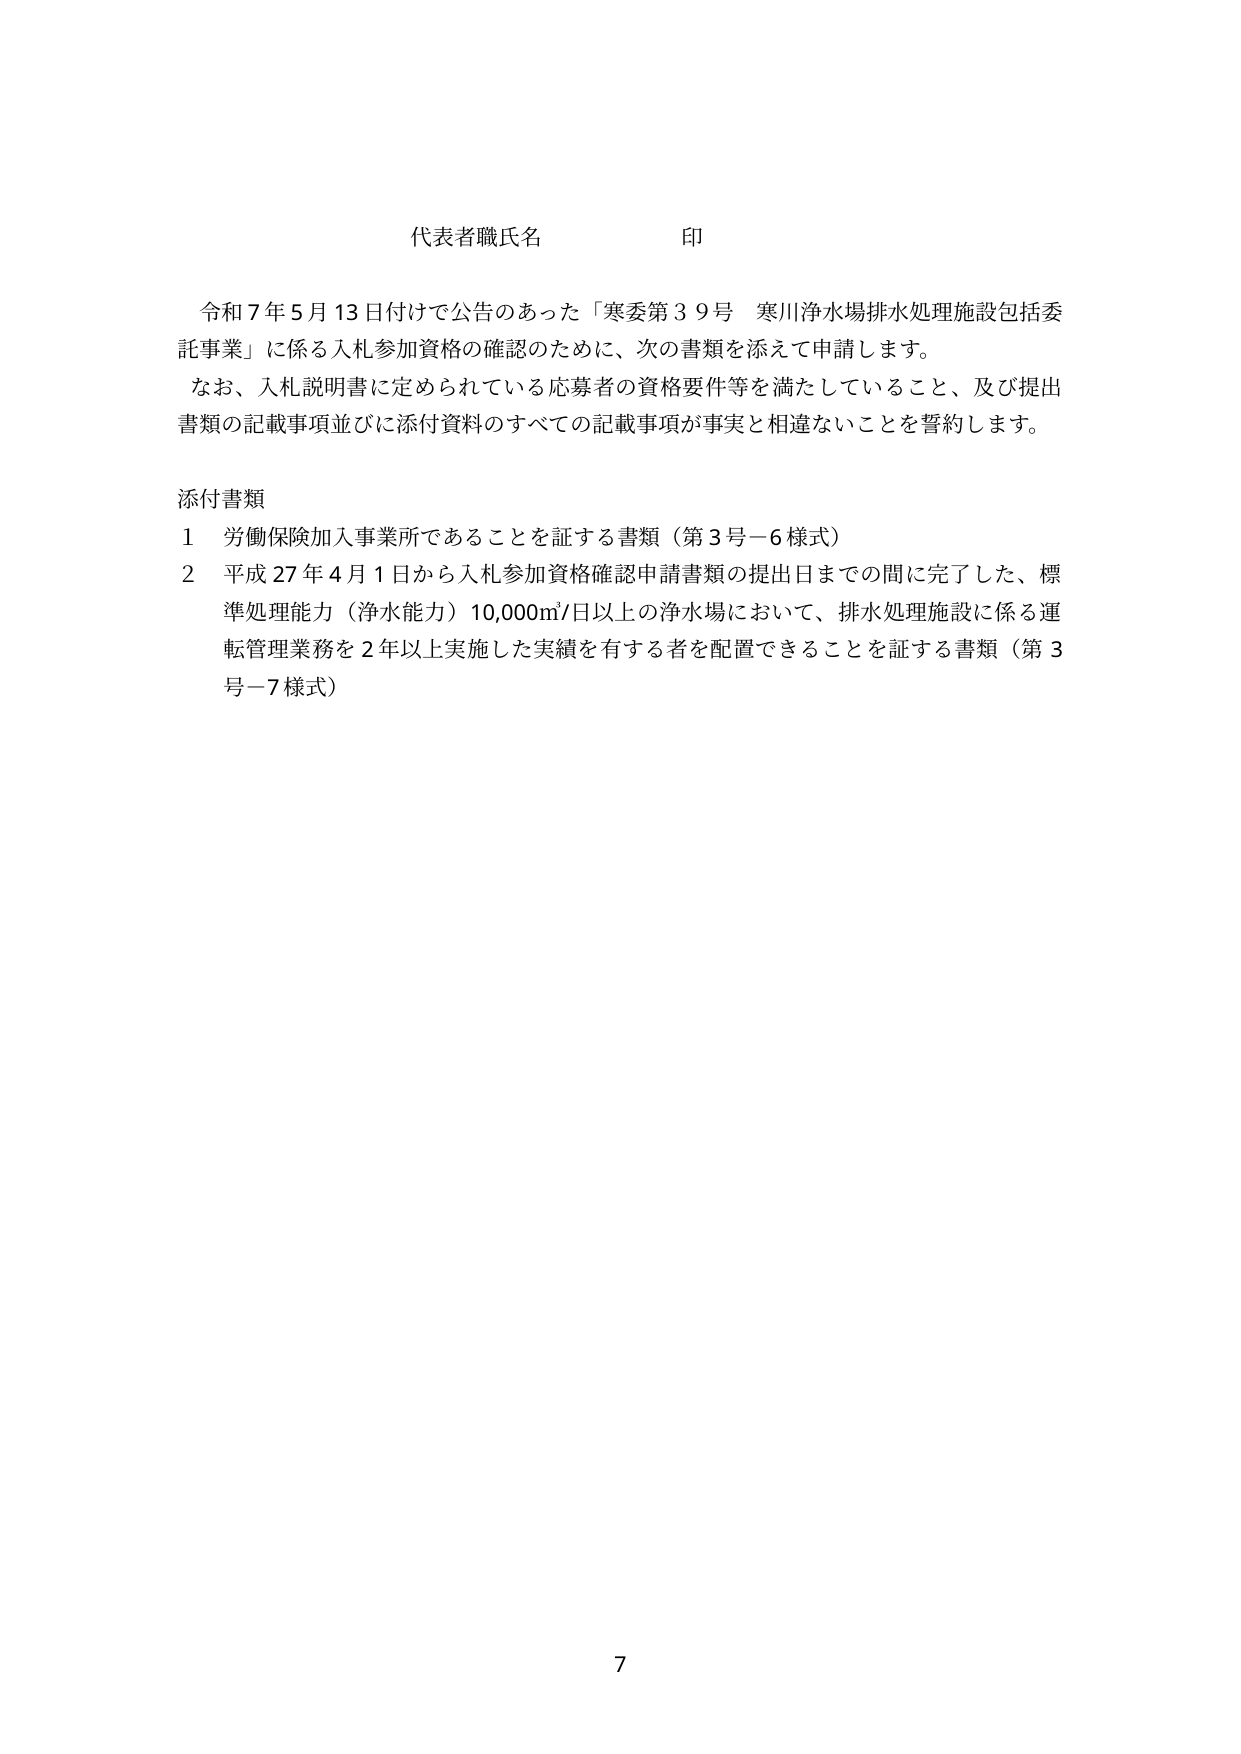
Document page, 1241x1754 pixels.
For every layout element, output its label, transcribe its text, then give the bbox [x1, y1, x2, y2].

text なお、入札説明書に定められている応募者の資格要件等を満たしていること、及び提出書類の記載事項並びに添付資料のすべての記載事項が事実と相違ないことを誓約します。 [177, 367, 1063, 442]
text 添付書類 [177, 479, 1063, 517]
text 代表者職氏名 印 [177, 217, 1063, 254]
list 労働保険加入事業所であることを証する書類（第3号－6様式） [177, 517, 1063, 554]
list 平成27年4月1日から入札参加資格確認申請書類の提出日までの間に完了した、標準処理能力（浄水能力）10,000㎥/日以上の浄水場において、排水処理施設に係る運転管理業務を2年以上実施した実績を有する者を配置できることを証する書類（第3号－7様式） [177, 554, 1063, 704]
text 令和7年5月13日付けで公告のあった「寒委第３９号 寒川浄水場排水処理施設包括委託事業」に係る入札参加資格の確認のために、次の書類を添えて申請します。 [177, 292, 1063, 367]
